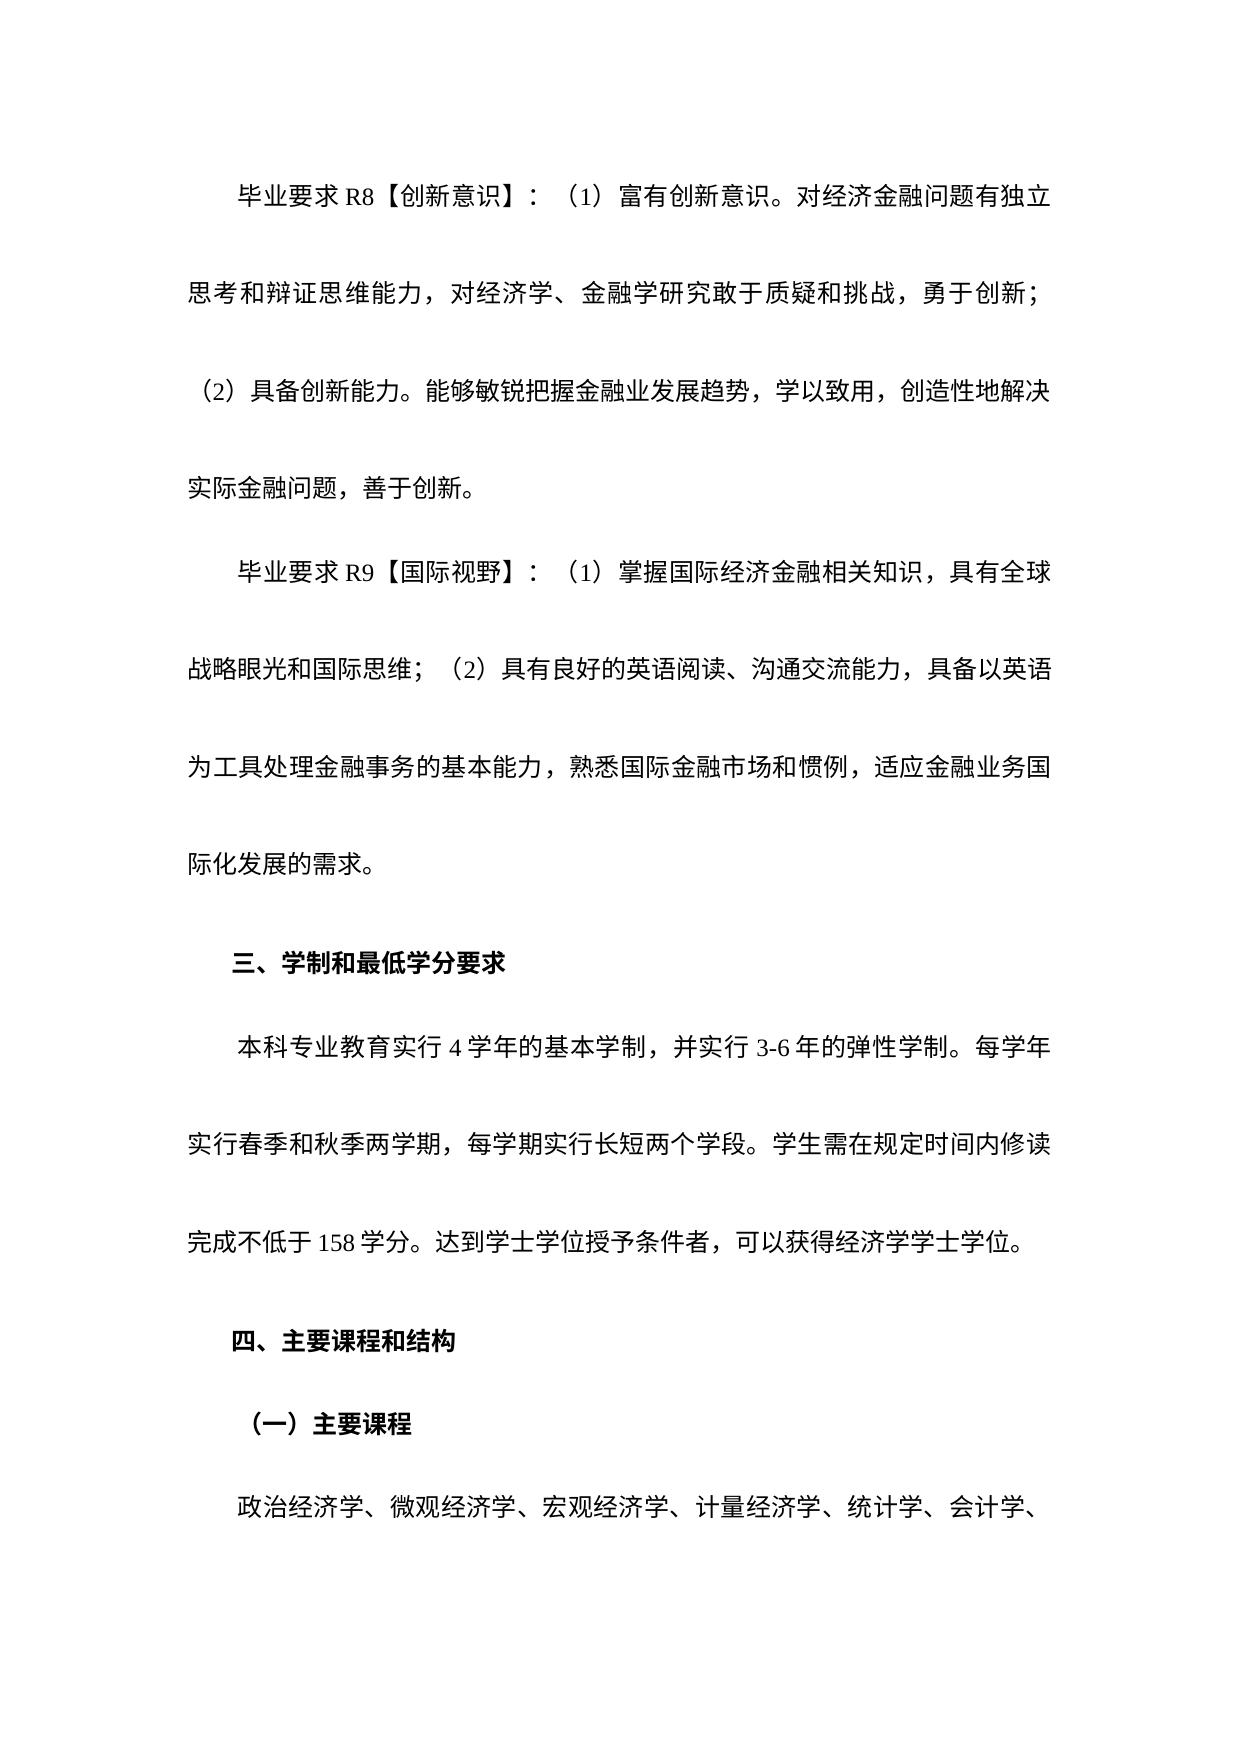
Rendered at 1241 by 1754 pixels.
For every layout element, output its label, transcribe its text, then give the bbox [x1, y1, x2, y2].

text 毕业要求R9【国际视野】：（1）掌握国际经济金融相关知识，具有全球战略眼光和国际思维；（2）具有良好的英语阅读、沟通交流能力，具备以英语为工具处理金融事务的基本能力，熟悉国际金融市场和惯例，适应金融业务国际化发展的需求。 [187, 538, 1053, 895]
text 本科专业教育实行4学年的基本学制，并实行3-6年的弹性学制。每学年实行春季和秋季两学期，每学期实行长短两个学段。学生需在规定时间内修读完成不低于158学分。达到学士学位授予条件者，可以获得经济学学士学位。 [187, 1013, 1053, 1273]
subtitle 四、主要课程和结构 [231, 1307, 1053, 1372]
text 毕业要求R8【创新意识】：（1）富有创新意识。对经济金融问题有独立思考和辩证思维能力，对经济学、金融学研究敢于质疑和挑战，勇于创新；（2）具备创新能力。能够敏锐把握金融业发展趋势，学以致用，创造性地解决实际金融问题，善于创新。 [187, 162, 1053, 519]
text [187, 1473, 1053, 1538]
subtitle 三、学制和最低学分要求 [231, 929, 1053, 994]
subtitle （一）主要课程 [187, 1390, 1053, 1455]
